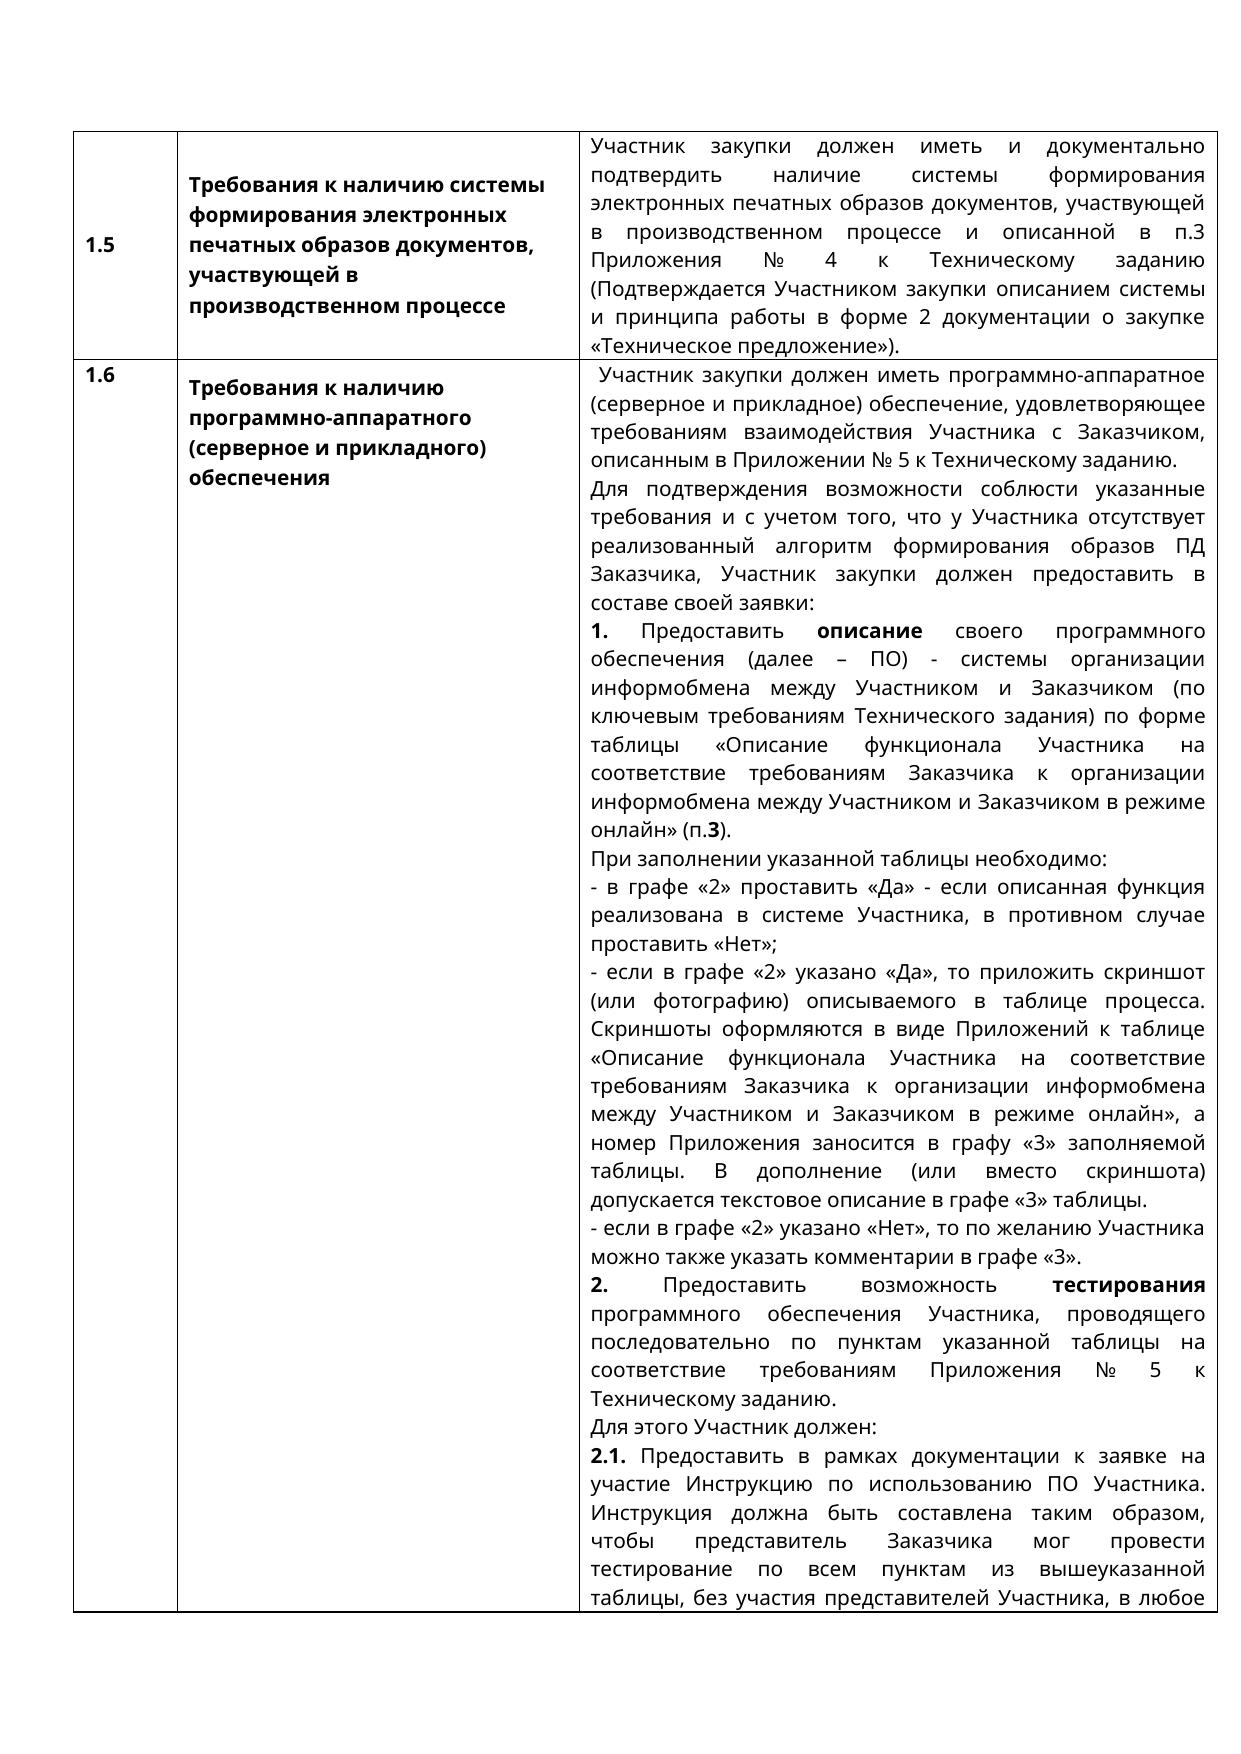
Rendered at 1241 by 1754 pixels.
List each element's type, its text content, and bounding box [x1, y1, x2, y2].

table_cell 1.6 [74, 360, 177, 1611]
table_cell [178, 360, 579, 1611]
table_cell Участник закупки должен иметь и документально подтвердить наличие системы формирования электронных печатных образов документов, участвующей в производственном процессе и описанной в п.3 Приложения № 4 к Техническому заданию (Подтверждается Участником закупки описанием системы и принципа работы в форме 2 документации о закупке «Техническое предложение»). [580, 132, 1217, 359]
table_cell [580, 360, 1217, 1611]
table_cell 1.5 [74, 132, 177, 359]
table_cell Требования к наличию системы формирования электронных печатных образов документов, участвующей в производственном процессе [178, 132, 579, 359]
